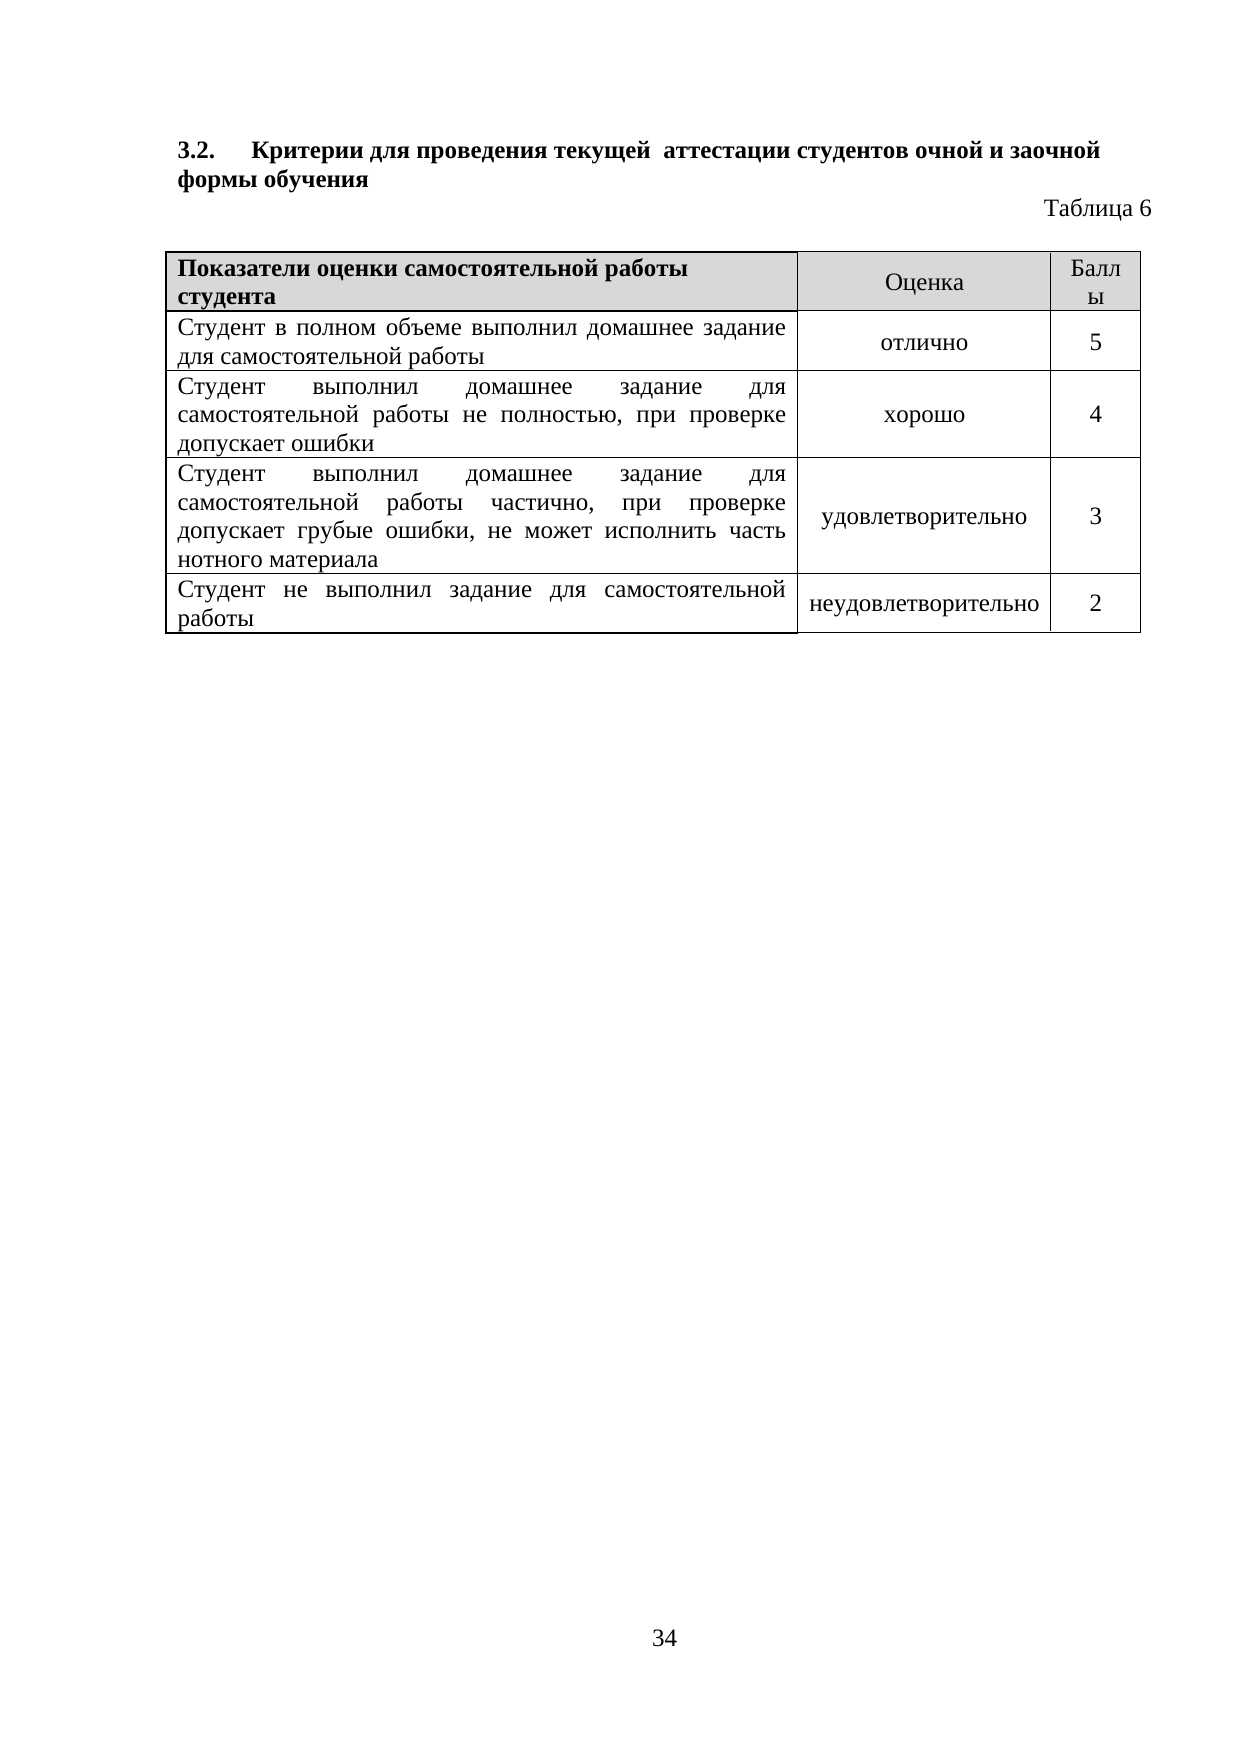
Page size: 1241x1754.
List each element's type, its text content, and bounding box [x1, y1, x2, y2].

table_header Оценка [798, 252, 1050, 310]
table_cell Студент выполнил домашнее задание для самостоятельной работы частично, при проверке допускает грубые ошибки, не может исполнить часть нотного материала [167, 458, 797, 573]
table_cell неудовлетворительно [798, 574, 1051, 632]
table_cell Студент в полном объеме выполнил домашнее задание для самостоятельной работы [167, 312, 797, 370]
table_cell отлично [798, 311, 1050, 370]
table_cell удовлетворительно [798, 458, 1050, 573]
table_header Баллы [1051, 252, 1140, 310]
table_cell 2 [1051, 574, 1140, 632]
subtitle Критерии для проведения текущей аттестации студентов очной и заочной формы обучения [177, 136, 1152, 193]
table_cell Студент выполнил домашнее задание для самостоятельной работы не полностью, при проверке допускает ошибки [167, 371, 797, 457]
table_cell Студент не выполнил задание для самостоятельной работы [167, 574, 797, 632]
table_header Показатели оценки самостоятельной работы студента [167, 253, 797, 310]
table_cell 4 [1051, 371, 1140, 457]
table_cell 3 [1051, 458, 1140, 573]
table_cell 5 [1051, 311, 1140, 370]
text Таблица 6 [177, 193, 1152, 222]
table_cell хорошо [798, 371, 1050, 457]
